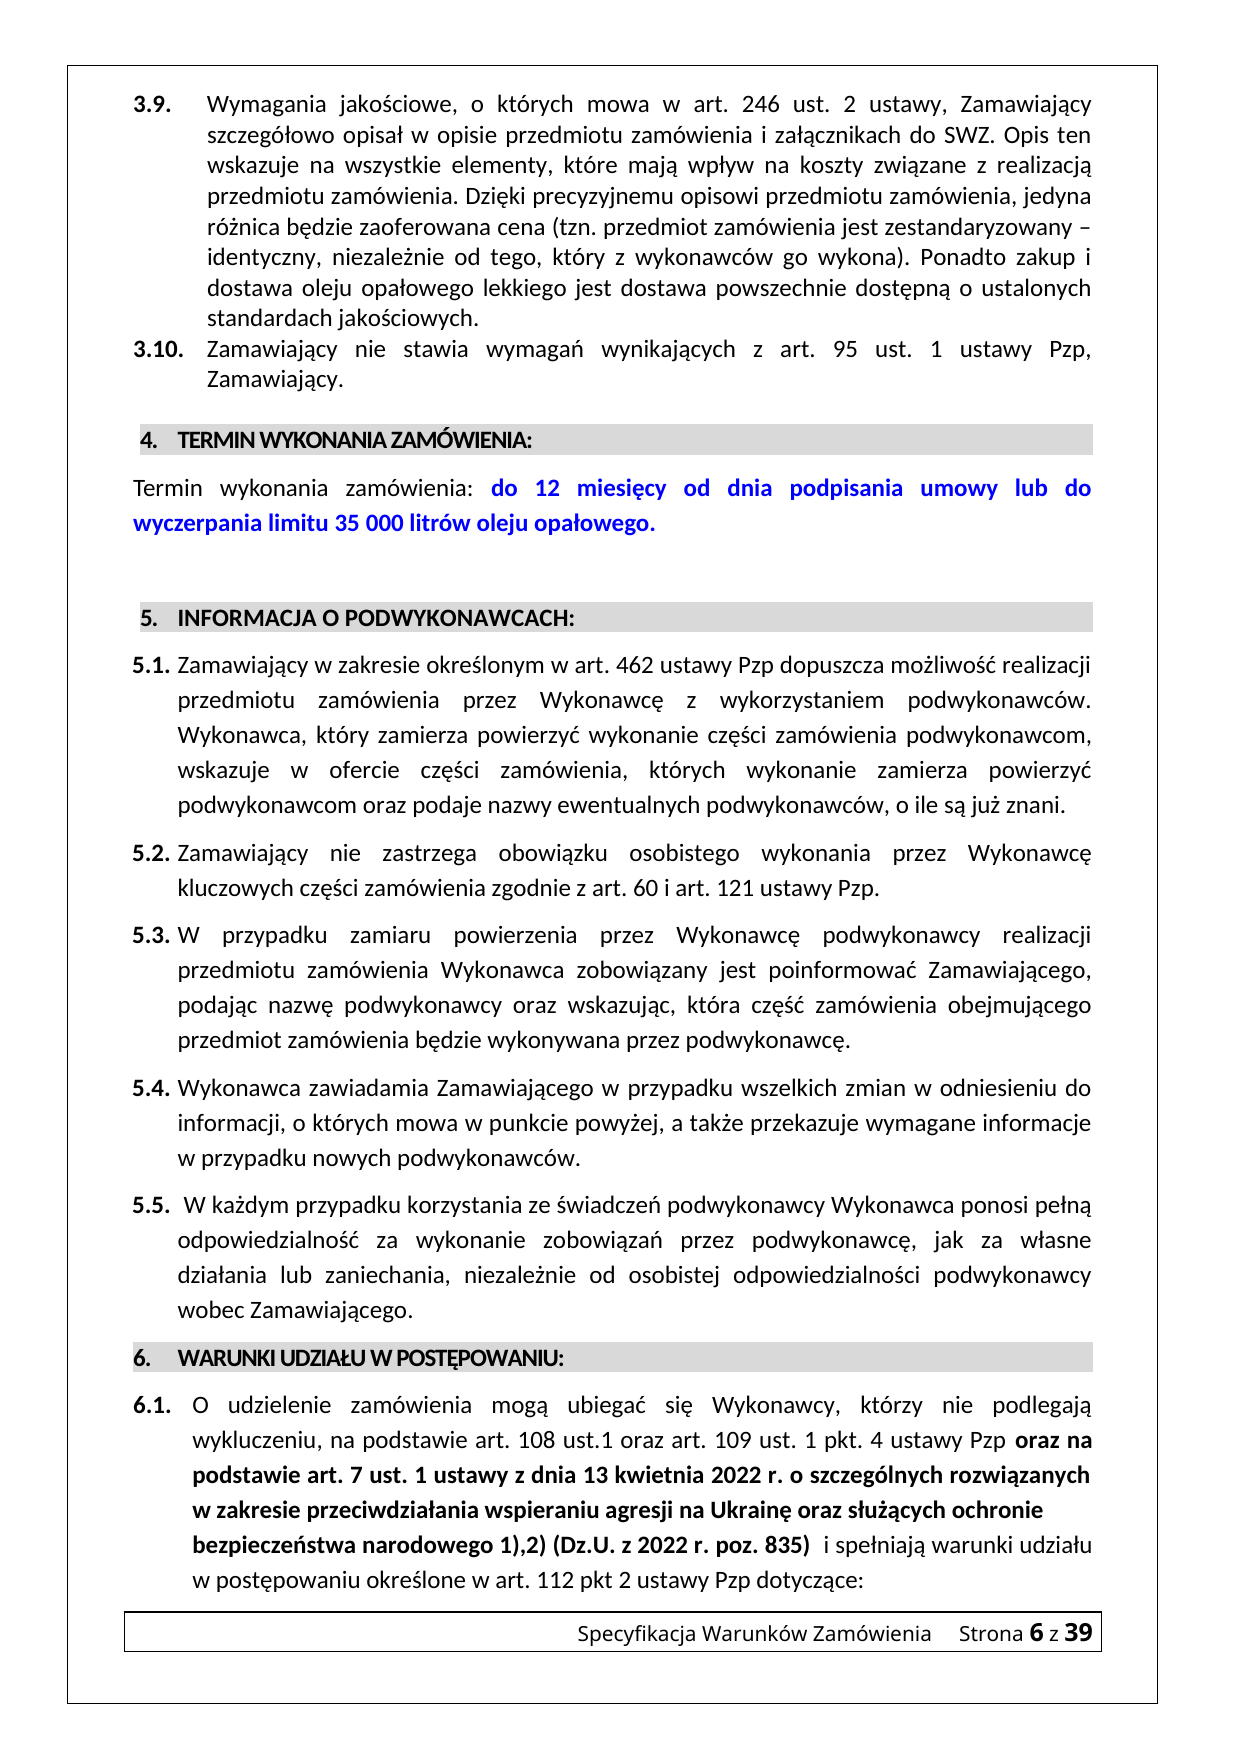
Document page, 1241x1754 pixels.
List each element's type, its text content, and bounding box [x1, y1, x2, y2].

list TERMIN WYKONANIA ZAMÓWIENIA: [140, 424, 1093, 455]
text bezpieczeństwa narodowego 1),2) (Dz.U. z 2022 r. poz. 835) i spełniają warunki udziału w postępowaniu określone w art. 112 pkt 2 ustawy Pzp dotyczące: [192, 1529, 1093, 1595]
list W przypadku zamiaru powierzenia przez Wykonawcę podwykonawcy realizacji przedmiotu zamówienia Wykonawca zobowiązany jest poinformować Zamawiającego, podając nazwę podwykonawcy oraz wskazując, która część zamówienia obejmującego przedmiot zamówienia będzie wykonywana przez podwykonawcę. [132, 919, 1093, 1055]
list Wykonawca zawiadamia Zamawiającego w przypadku wszelkich zmian w odniesieniu do informacji, o których mowa w punkcie powyżej, a także przekazuje wymagane informacje w przypadku nowych podwykonawców. [132, 1072, 1093, 1172]
list WARUNKI UDZIAŁU W POSTĘPOWANIU: [133, 1342, 1093, 1372]
list Wymagania jakościowe, o których mowa w art. 246 ust. 2 ustawy, Zamawiający szczegółowo opisał w opisie przedmiotu zamówienia i załącznikach do SWZ. Opis ten wskazuje na wszystkie elementy, które mają wpływ na koszty związane z realizacją przedmiotu zamówienia. Dzięki precyzyjnemu opisowi przedmiotu zamówienia, jedyna różnica będzie zaoferowana cena (tzn. przedmiot zamówienia jest zestandaryzowany – identyczny, niezależnie od tego, który z wykonawców go wykona). Ponadto zakup i dostawa oleju opałowego lekkiego jest dostawa powszechnie dostępną o ustalonych standardach jakościowych. [133, 89, 1093, 333]
list Zamawiający nie stawia wymagań wynikających z art. 95 ust. 1 ustawy Pzp, Zamawiający. [133, 333, 1093, 394]
list O udzielenie zamówienia mogą ubiegać się Wykonawcy, którzy nie podlegają wykluczeniu, na podstawie art. 108 ust.1 oraz art. 109 ust. 1 pkt. 4 ustawy Pzp oraz na podstawie art. 7 ust. 1 ustawy z dnia 13 kwietnia 2022 r. o szczególnych rozwiązanych w zakresie przeciwdziałania wspieraniu agresji na Ukrainę oraz służących ochronie [133, 1389, 1093, 1525]
text Termin wykonania zamówienia: do 12 miesięcy od dnia podpisania umowy lub do wyczerpania limitu 35 000 litrów oleju opałowego. [133, 472, 1093, 537]
list W każdym przypadku korzystania ze świadczeń podwykonawcy Wykonawca ponosi pełną odpowiedzialność za wykonanie zobowiązań przez podwykonawcę, jak za własne działania lub zaniechania, niezależnie od osobistej odpowiedzialności podwykonawcy wobec Zamawiającego. [132, 1189, 1093, 1325]
list Zamawiający w zakresie określonym w art. 462 ustawy Pzp dopuszcza możliwość realizacji przedmiotu zamówienia przez Wykonawcę z wykorzystaniem podwykonawców. Wykonawca, który zamierza powierzyć wykonanie części zamówienia podwykonawcom, wskazuje w ofercie części zamówienia, których wykonanie zamierza powierzyć podwykonawcom oraz podaje nazwy ewentualnych podwykonawców, o ile są już znani. [132, 649, 1093, 820]
list Zamawiający nie zastrzega obowiązku osobistego wykonania przez Wykonawcę kluczowych części zamówienia zgodnie z art. 60 i art. 121 ustawy Pzp. [132, 837, 1093, 902]
list INFORMACJA O PODWYKONAWCACH: [140, 602, 1093, 632]
